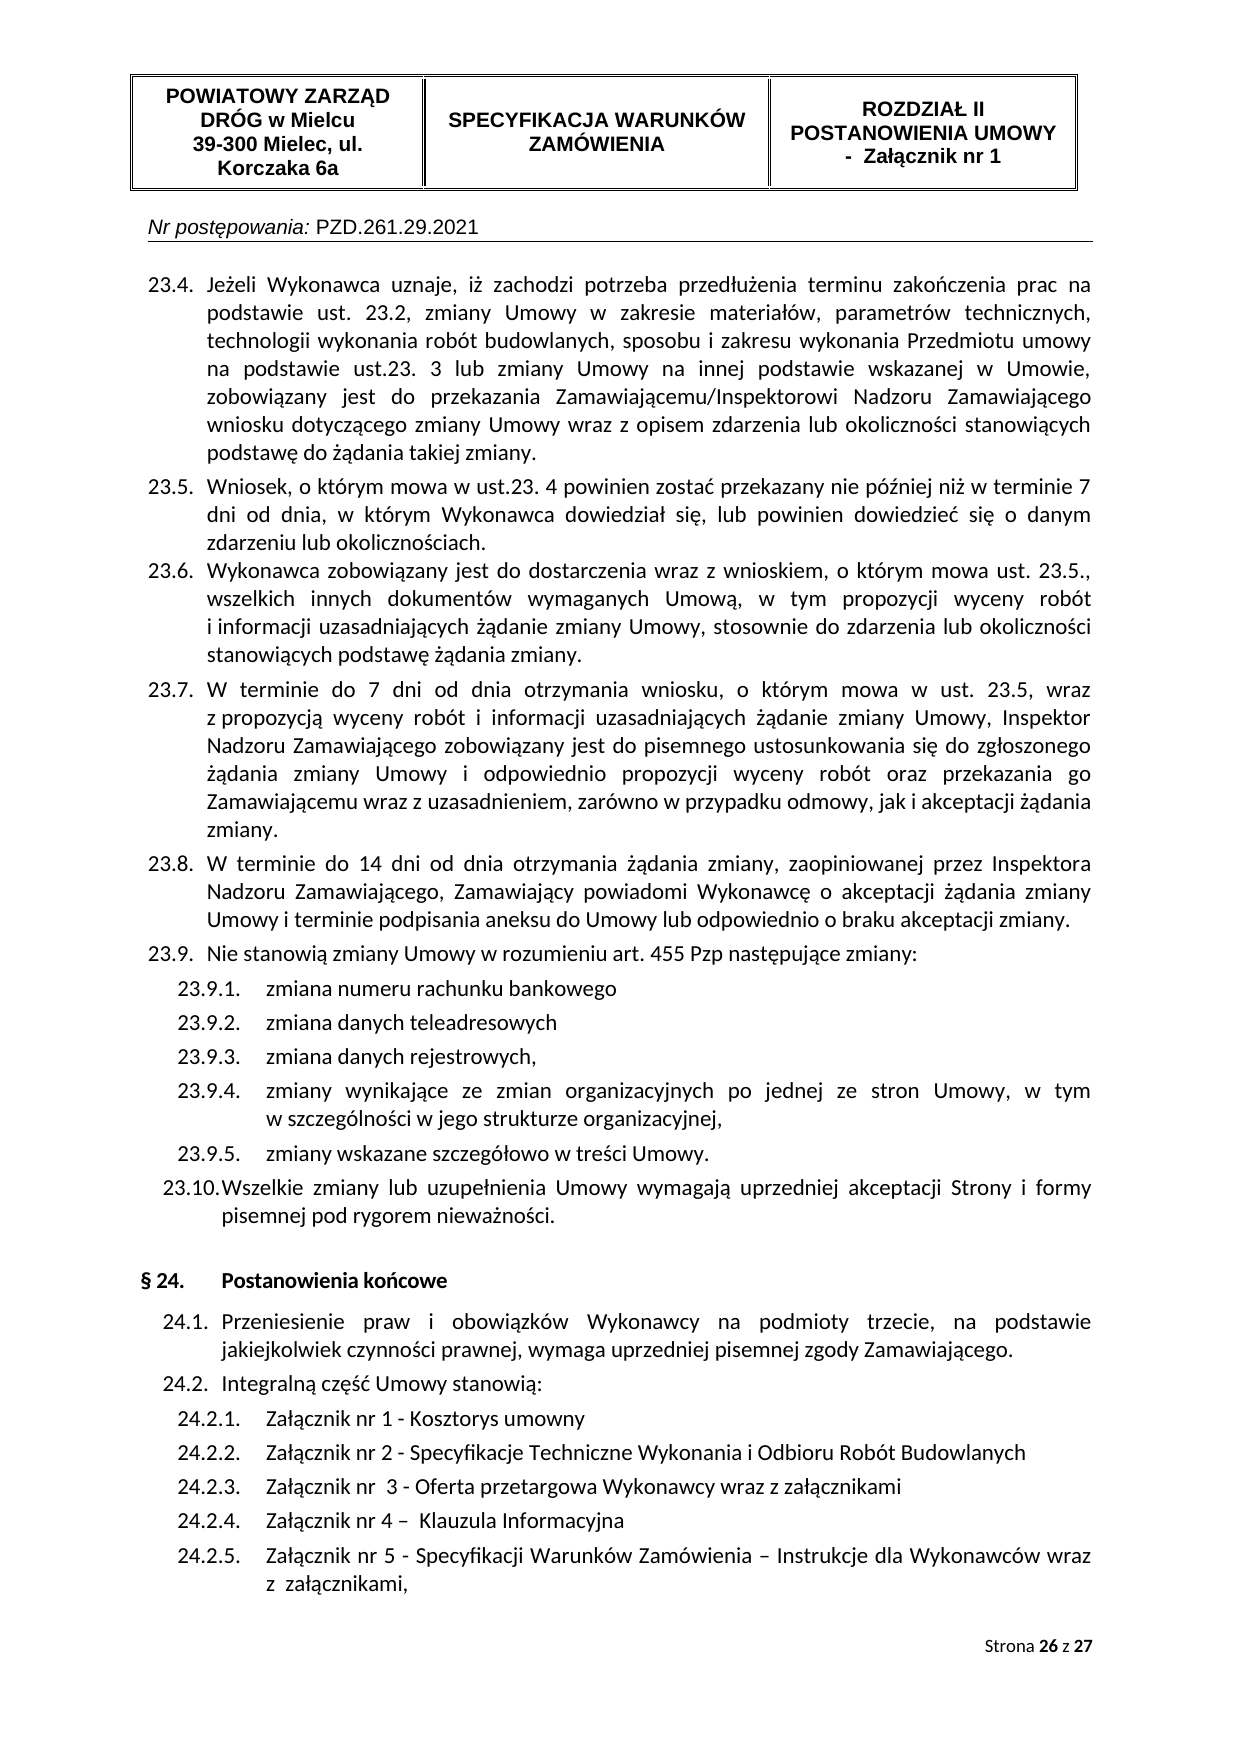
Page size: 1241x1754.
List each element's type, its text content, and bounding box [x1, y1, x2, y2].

subtitle zmiany wskazane szczegółowo w treści Umowy. [177, 1139, 1093, 1167]
subtitle zmiana danych teleadresowych [177, 1008, 1093, 1036]
subtitle Wszelkie zmiany lub uzupełnienia Umowy wymagają uprzedniej akceptacji Strony i formy pisemnej pod rygorem nieważności. [162, 1173, 1093, 1229]
subtitle zmiany wynikające ze zmian organizacyjnych po jednej ze stron Umowy, w tym w szczególności w jego strukturze organizacyjnej, [177, 1076, 1093, 1132]
subtitle Integralną część Umowy stanowią: [162, 1369, 1093, 1397]
subtitle Załącznik nr 2 - Specyfikacje Techniczne Wykonania i Odbioru Robót Budowlanych [177, 1438, 1093, 1466]
text 23.6. Wykonawca zobowiązany jest do dostarczenia wraz z wnioskiem, o którym mowa ust. 23.5., wszelkich innych dokumentów wymaganych Umową, w tym propozycji wyceny robót i informacji uzasadniających żądanie zmiany Umowy, stosownie do zdarzenia lub okoliczności stanowiących podstawę żądania zmiany. [148, 556, 1093, 668]
subtitle zmiana numeru rachunku bankowego [177, 974, 1093, 1002]
subtitle zmiana danych rejestrowych, [177, 1042, 1093, 1070]
subtitle Przeniesienie praw i obowiązków Wykonawcy na podmioty trzecie, na podstawie jakiejkolwiek czynności prawnej, wymaga uprzedniej pisemnej zgody Zamawiającego. [162, 1307, 1093, 1363]
text 23.4. Jeżeli Wykonawca uznaje, iż zachodzi potrzeba przedłużenia terminu zakończenia prac na podstawie ust. 23.2, zmiany Umowy w zakresie materiałów, parametrów technicznych, technologii wykonania robót budowlanych, sposobu i zakresu wykonania Przedmiotu umowy na podstawie ust.23. 3 lub zmiany Umowy na innej podstawie wskazanej w Umowie, zobowiązany jest do przekazania Zamawiającemu/Inspektorowi Nadzoru Zamawiającego wniosku dotyczącego zmiany Umowy wraz z opisem zdarzenia lub okoliczności stanowiących podstawę do żądania takiej zmiany. [148, 270, 1093, 466]
text 23.8. W terminie do 14 dni od dnia otrzymania żądania zmiany, zaopiniowanej przez Inspektora Nadzoru Zamawiającego, Zamawiający powiadomi Wykonawcę o akceptacji żądania zmiany Umowy i terminie podpisania aneksu do Umowy lub odpowiednio o braku akceptacji zmiany. [148, 849, 1093, 933]
subtitle Załącznik nr 4 – Klauzula Informacyjna [177, 1506, 1093, 1534]
text 23.5. Wniosek, o którym mowa w ust.23. 4 powinien zostać przekazany nie później niż w terminie 7 dni od dnia, w którym Wykonawca dowiedział się, lub powinien dowiedzieć się o danym zdarzeniu lub okolicznościach. [148, 472, 1093, 556]
subtitle Nie stanowią zmiany Umowy w rozumieniu art. 455 Pzp następujące zmiany: [148, 939, 1093, 967]
text 23.7. W terminie do 7 dni od dnia otrzymania wniosku, o którym mowa w ust. 23.5, wraz z propozycją wyceny robót i informacji uzasadniających żądanie zmiany Umowy, Inspektor Nadzoru Zamawiającego zobowiązany jest do pisemnego ustosunkowania się do zgłoszonego żądania zmiany Umowy i odpowiednio propozycji wyceny robót oraz przekazania go Zamawiającemu wraz z uzasadnieniem, zarówno w przypadku odmowy, jak i akceptacji żądania zmiany. [148, 675, 1093, 843]
subtitle Załącznik nr 1 - Kosztorys umowny [177, 1404, 1093, 1432]
subtitle Załącznik nr 5 - Specyfikacji Warunków Zamówienia – Instrukcje dla Wykonawców wraz z załącznikami, [177, 1541, 1093, 1597]
subtitle Załącznik nr 3 - Oferta przetargowa Wykonawcy wraz z załącznikami [177, 1472, 1093, 1500]
subtitle Postanowienia końcowe [162, 1267, 1093, 1294]
